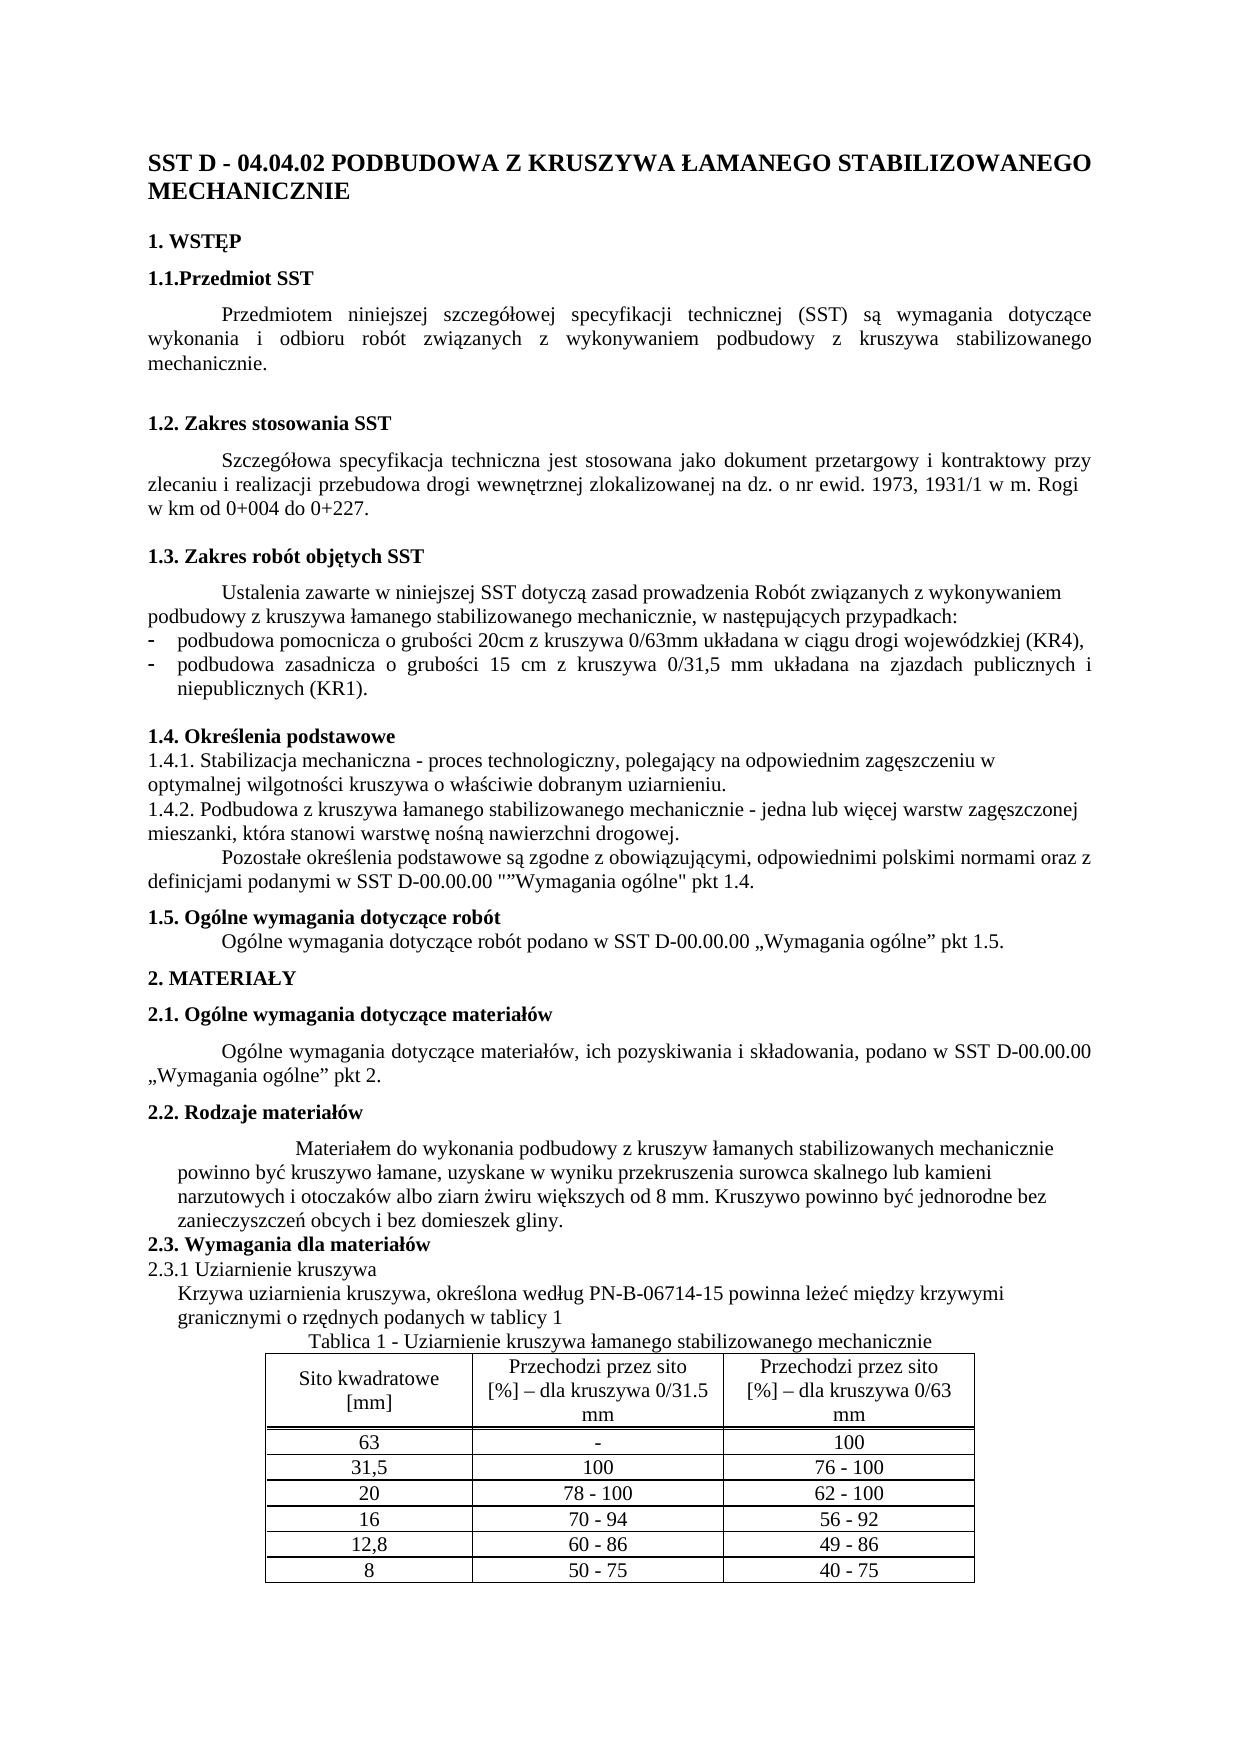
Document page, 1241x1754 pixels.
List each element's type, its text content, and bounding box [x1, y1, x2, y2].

list podbudowa pomocnicza o grubości 20cm z kruszywa 0/63mm układana w ciągu drogi wojewódzkiej (KR4), [148, 628, 1093, 652]
text 1. WSTĘP [148, 229, 1093, 253]
text SST D - 04.04.02 PODBUDOWA Z KRUSZYWA ŁAMANEGO STABILIZOWANEGO MECHANICZNIE [148, 148, 1093, 205]
table_cell - [473, 1430, 723, 1454]
table_cell 20 [266, 1480, 472, 1505]
list podbudowa zasadnicza o grubości 15 cm z kruszywa 0/31,5 mm układana na zjazdach publicznych i niepublicznych (KR1). [148, 652, 1093, 700]
text Materiałem do wykonania podbudowy z kruszyw łamanych stabilizowanych mechanicznie powinno być kruszywo łamane, uzyskane w wyniku przekruszenia surowca skalnego lub kamieni narzutowych i otoczaków albo ziarn żwiru większych od 8 mm. Kruszywo powinno być jednorodne bez zanieczyszczeń obcych i bez domieszek gliny. [177, 1136, 1093, 1232]
table_cell 31,5 [266, 1455, 472, 1479]
table_cell 49 - 86 [724, 1532, 974, 1556]
table_cell 76 - 100 [724, 1455, 974, 1479]
table_cell 63 [266, 1430, 472, 1454]
text 1.5. Ogólne wymagania dotyczące robót [148, 905, 1093, 929]
text Ogólne wymagania dotyczące materiałów, ich pozyskiwania i składowania, podano w SST D-00.00.00 „Wymagania ogólne” pkt 2. [148, 1039, 1093, 1087]
subtitle 1.1.Przedmiot SST [148, 266, 1093, 290]
subtitle 2.2. Rodzaje materiałów [148, 1099, 1093, 1124]
text Pozostałe określenia podstawowe są zgodne z obowiązującymi, odpowiednimi polskimi normami oraz z definicjami podanymi w SST D-00.00.00 "”Wymagania ogólne" pkt 1.4. [148, 844, 1093, 893]
text Krzywa uziarnienia kruszywa, określona według PN-B-06714-15 powinna leżeć między krzywymi granicznymi o rzędnych podanych w tablicy 1 [177, 1281, 1093, 1329]
text Ustalenia zawarte w niniejszej SST dotyczą zasad prowadzenia Robót związanych z wykonywaniem podbudowy z kruszywa łamanego stabilizowanego mechanicznie, w następujących przypadkach: [148, 580, 1093, 628]
subtitle 1.2. Zakres stosowania SST [148, 411, 1093, 435]
table_cell 16 [266, 1506, 472, 1531]
text 1.4.1. Stabilizacja mechaniczna - proces technologiczny, polegający na odpowiednim zagęszczeniu w optymalnej wilgotności kruszywa o właściwie dobranym uziarnieniu. [148, 748, 1093, 796]
table_cell 8 [266, 1557, 472, 1582]
table_header Przechodzi przez sito [%] – dla kruszywa 0/63 mm [724, 1354, 974, 1426]
table_cell 100 [473, 1455, 723, 1479]
table_cell 70 - 94 [473, 1507, 723, 1531]
text 1.4.2. Podbudowa z kruszywa łamanego stabilizowanego mechanicznie - jedna lub więcej warstw zagęszczonej mieszanki, która stanowi warstwę nośną nawierzchni drogowej. [148, 796, 1093, 844]
table_cell 40 - 75 [724, 1558, 974, 1582]
text Ogólne wymagania dotyczące robót podano w SST D-00.00.00 „Wymagania ogólne” pkt 1.5. [148, 929, 1093, 953]
table_cell 12,8 [266, 1532, 472, 1556]
table_cell 100 [724, 1430, 974, 1454]
text Szczegółowa specyfikacja techniczna jest stosowana jako dokument przetargowy i kontraktowy przy zlecaniu i realizacji przebudowa drogi wewnętrznej zlokalizowanej na dz. o nr ewid. 1973, 1931/1 w m. Rogi w km od 0+004 do 0+227. [148, 448, 1093, 520]
table_cell 56 - 92 [724, 1507, 974, 1531]
table_cell 50 - 75 [473, 1558, 723, 1582]
table_cell 78 - 100 [473, 1481, 723, 1505]
subtitle 2.1. Ogólne wymagania dotyczące materiałów [148, 1002, 1093, 1026]
table_header Sito kwadratowe [mm] [266, 1354, 472, 1426]
subtitle 2. MATERIAŁY [148, 966, 1093, 990]
subtitle 2.3.1 Uziarnienie kruszywa [148, 1256, 1093, 1281]
text 1.4. Określenia podstawowe [148, 724, 1093, 748]
text Tablica 1 - Uziarnienie kruszywa łamanego stabilizowanego mechanicznie [148, 1329, 1093, 1353]
table_header Przechodzi przez sito [%] – dla kruszywa 0/31.5 mm [473, 1354, 723, 1426]
text Przedmiotem niniejszej szczegółowej specyfikacji technicznej (SST) są wymagania dotyczące wykonania i odbioru robót związanych z wykonywaniem podbudowy z kruszywa stabilizowanego mechanicznie. [148, 302, 1093, 374]
text 1.3. Zakres robót objętych SST [148, 544, 1093, 568]
table_cell 62 - 100 [724, 1481, 974, 1505]
subtitle 2.3. Wymagania dla materiałów [148, 1232, 1093, 1256]
table_cell 60 - 86 [473, 1532, 723, 1556]
